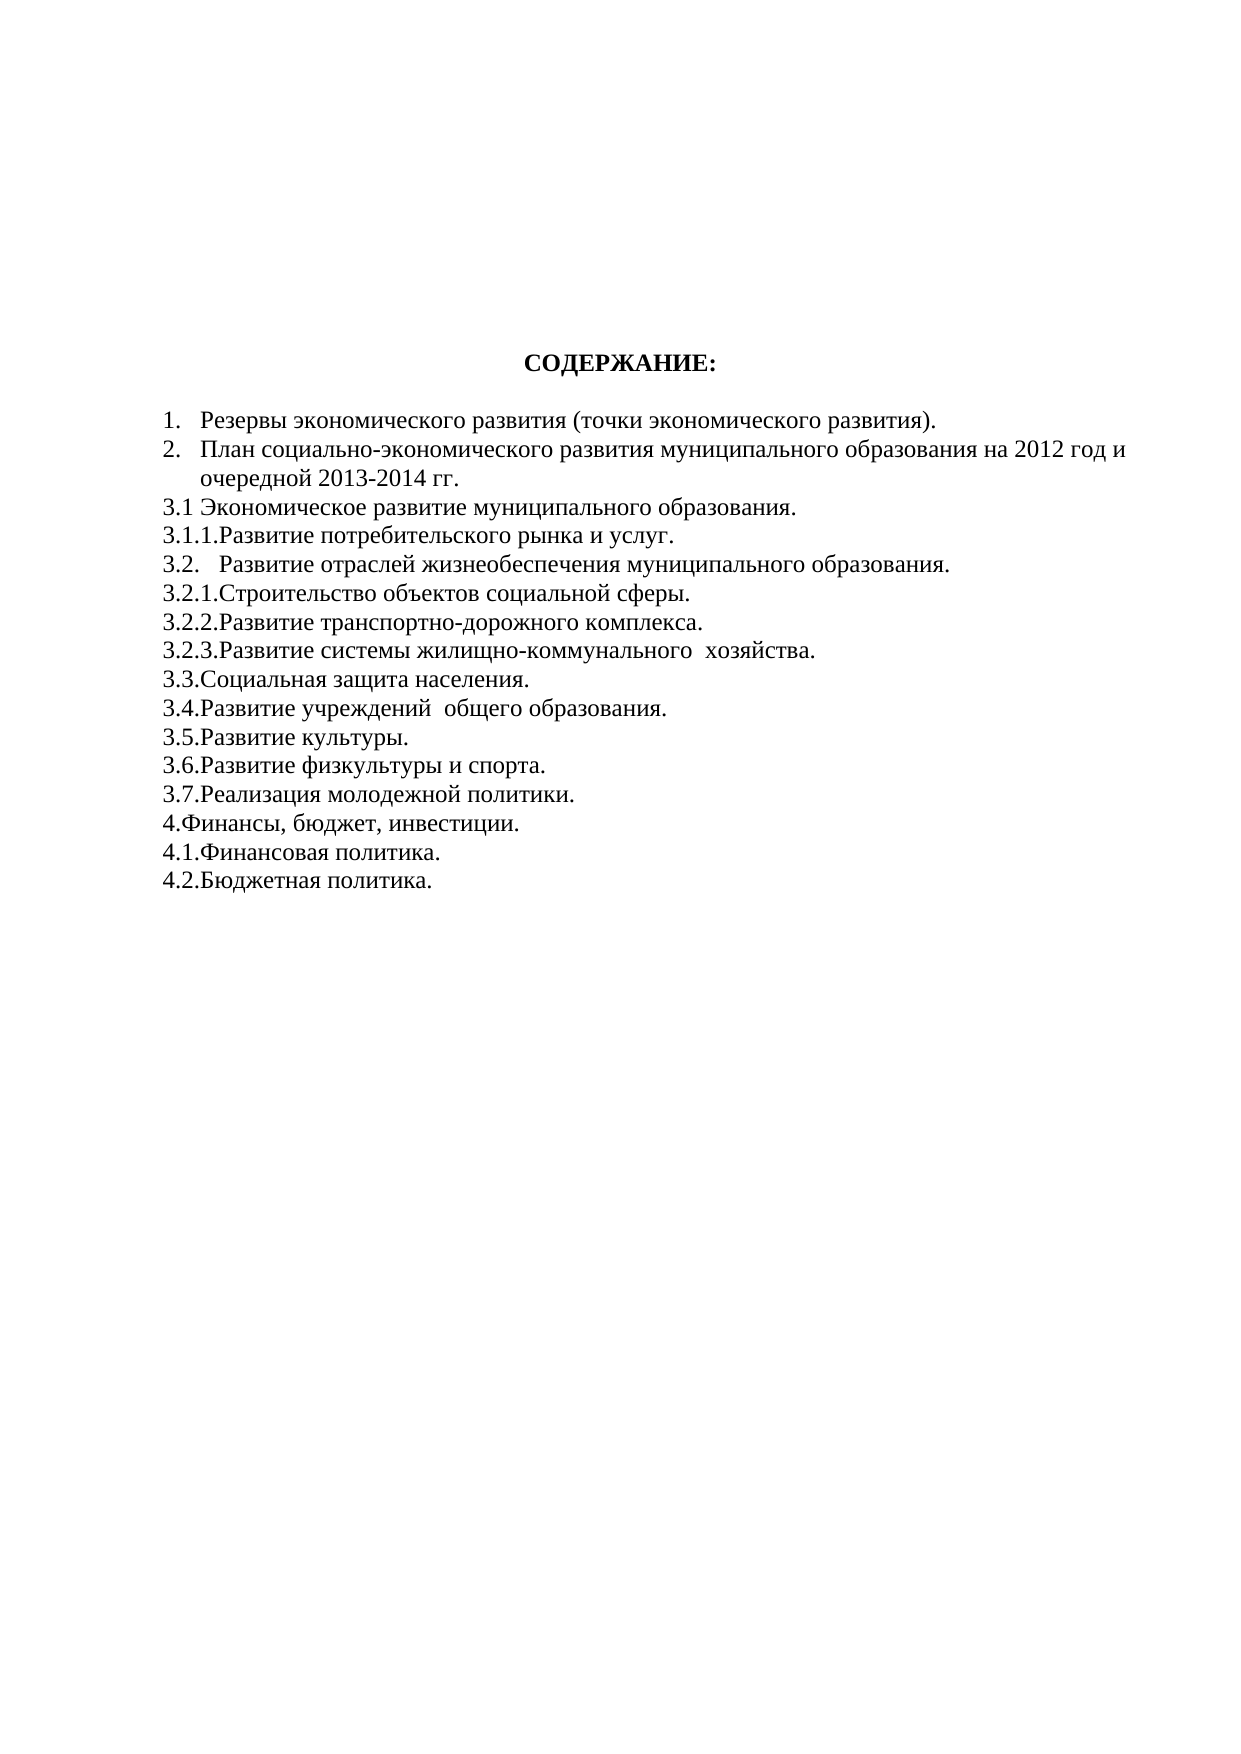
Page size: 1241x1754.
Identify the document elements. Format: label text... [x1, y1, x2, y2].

list 3.7.Реализация молодежной политики. [162, 779, 1152, 808]
list 3.3.Социальная защита населения. [162, 664, 1152, 693]
list 3.4.Развитие учреждений общего образования. [162, 693, 1152, 722]
list 3.1.1.Развитие потребительского рынка и услуг. [162, 521, 1152, 549]
list 4.1.Финансовая политика. [162, 837, 1152, 866]
list 3.6.Развитие физкультуры и спорта. [162, 751, 1152, 779]
list План социально-экономического развития муниципального образования на 2012 год и очередной 2013-2014 гг. [162, 434, 1152, 492]
list Развитие отраслей жизнеобеспечения муниципального образования. [162, 549, 1152, 578]
list Резервы экономического развития (точки экономического развития). [162, 406, 1152, 434]
list 4.2.Бюджетная политика. [162, 866, 1152, 894]
list 3.1 Экономическое развитие муниципального образования. [162, 492, 1152, 521]
list 4.Финансы, бюджет, инвестиции. [162, 808, 1152, 837]
list 3.2.1.Строительство объектов социальной сферы. [162, 578, 1152, 607]
title СОДЕРЖАНИЕ: [89, 348, 1152, 377]
list 3.2.2.Развитие транспортно-дорожного комплекса. [162, 607, 1152, 636]
list 3.5.Развитие культуры. [162, 722, 1152, 751]
list 3.2.3.Развитие системы жилищно-коммунального хозяйства. [162, 636, 1152, 664]
